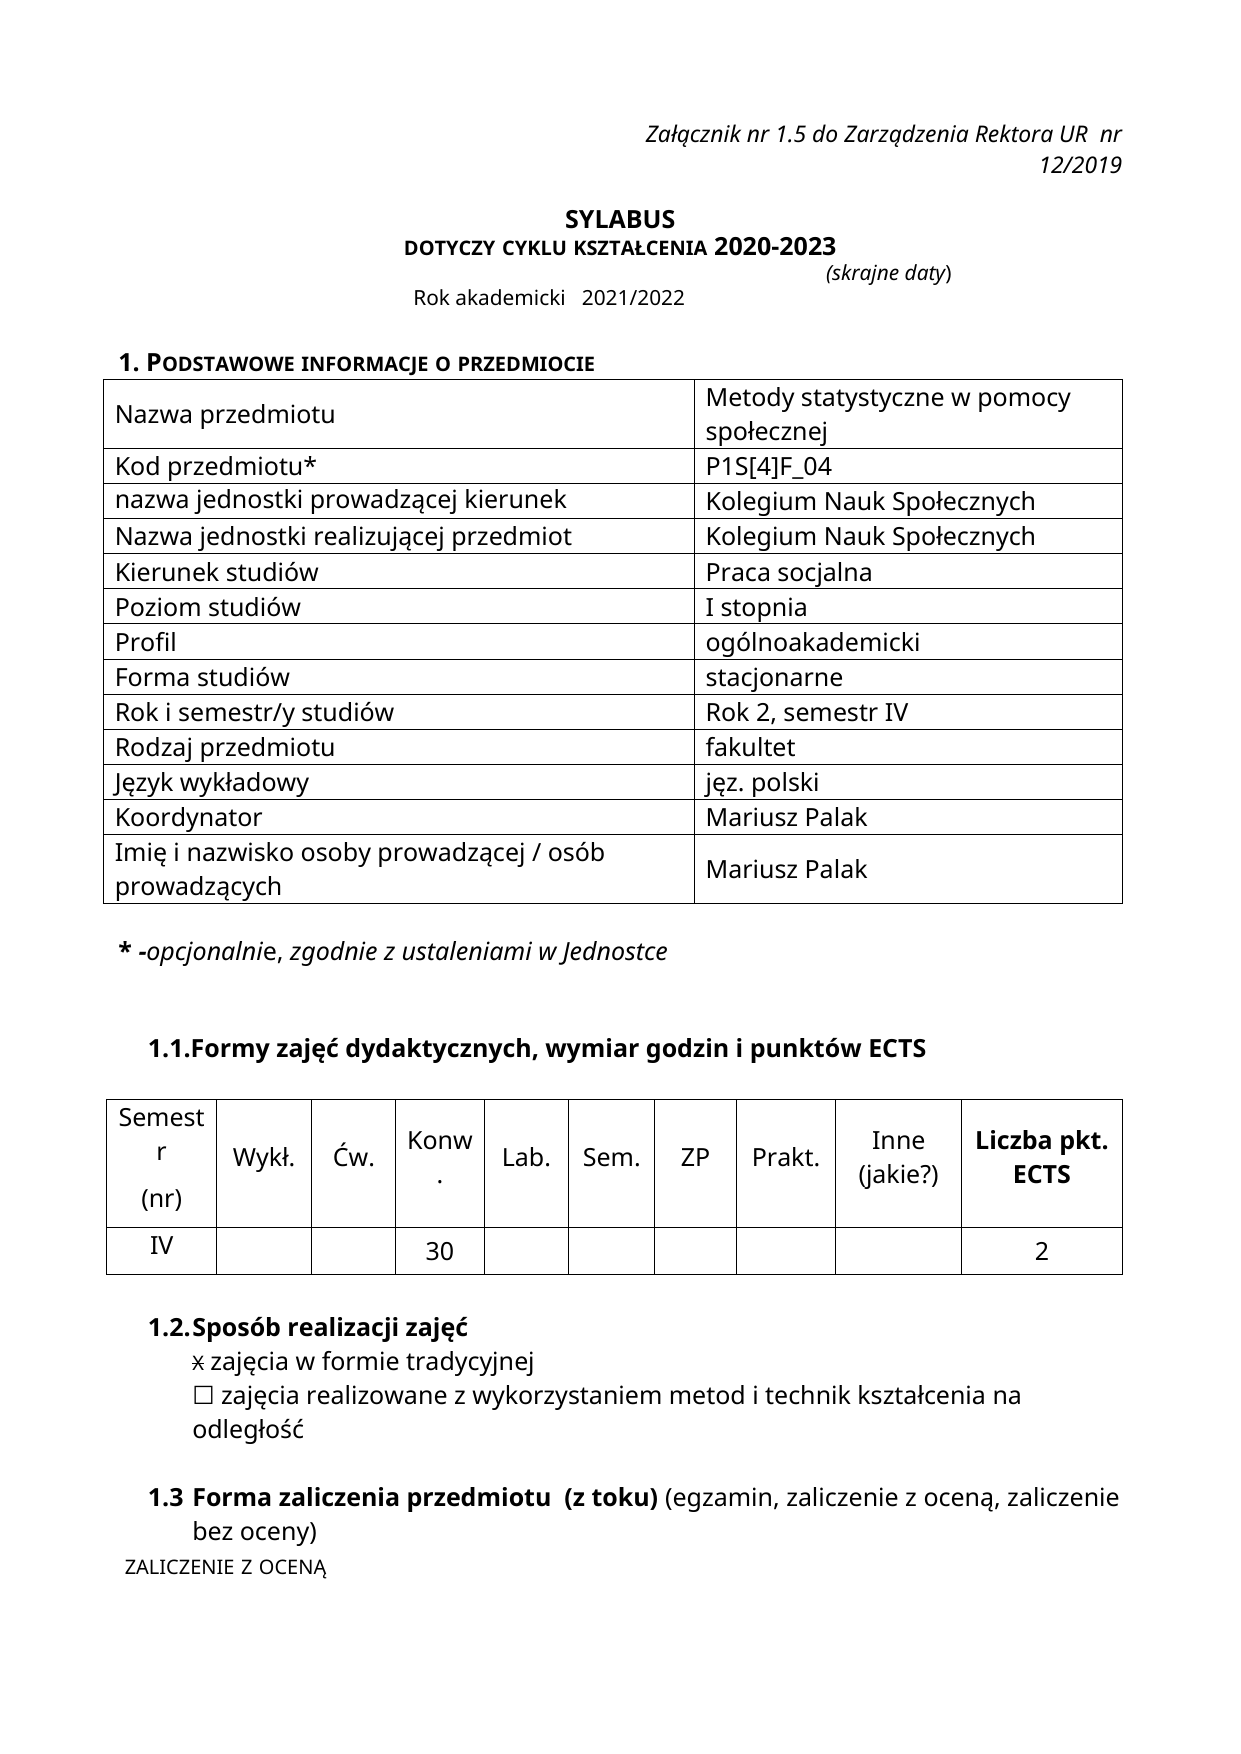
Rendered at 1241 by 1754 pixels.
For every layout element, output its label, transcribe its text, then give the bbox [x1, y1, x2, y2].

table_cell Kolegium Nauk Społecznych [695, 484, 1122, 518]
table_cell Mariusz Palak [695, 835, 1122, 903]
table_header Semestr (nr) [107, 1100, 216, 1227]
table_header Ćw. [312, 1100, 395, 1227]
table_cell Rodzaj przedmiotu [104, 730, 694, 764]
text 1.2. Sposób realizacji zajęć [148, 1309, 1122, 1343]
table_cell [655, 1228, 736, 1274]
table_cell Kod przedmiotu* [104, 449, 694, 483]
table_cell Nazwa jednostki realizującej przedmiot [104, 519, 694, 553]
table_cell 30 [396, 1228, 484, 1274]
table_header ZP [655, 1100, 736, 1227]
text ☐ zajęcia realizowane z wykorzystaniem metod i technik kształcenia na odległość [192, 1377, 1122, 1446]
table_cell Rok i semestr/y studiów [104, 695, 694, 729]
table_cell [217, 1228, 311, 1274]
table_cell fakultet [695, 730, 1122, 764]
table_header Inne (jakie?) [836, 1100, 961, 1227]
table_cell Mariusz Palak [695, 800, 1122, 834]
table_cell Praca socjalna [695, 554, 1122, 588]
text SYLABUS [118, 201, 1122, 236]
table_header Lab. [485, 1100, 568, 1227]
table_cell nazwa jednostki prowadzącej kierunek [104, 484, 694, 518]
table_cell Język wykładowy [104, 765, 694, 799]
table_cell Imię i nazwisko osoby prowadzącej / osób prowadzących [104, 835, 694, 903]
text Załącznik nr 1.5 do Zarządzenia Rektora UR nr 12/2019 [118, 118, 1122, 181]
table_cell [737, 1228, 835, 1274]
text * -opcjonalnie, zgodnie z ustaleniami w Jednostce [118, 933, 1122, 967]
text 1.1.Formy zajęć dydaktycznych, wymiar godzin i punktów ECTS [148, 1031, 1122, 1065]
table_header Nazwa przedmiotu [104, 380, 694, 448]
table_header Sem. [569, 1100, 654, 1227]
table_header Liczba pkt. ECTS [962, 1100, 1122, 1227]
table_cell jęz. polski [695, 765, 1122, 799]
table_header Konw. [396, 1100, 484, 1227]
table_cell P1S[4]F_04 [695, 449, 1122, 483]
table_cell Kolegium Nauk Społecznych [695, 519, 1122, 553]
text Rok akademicki 2021/2022 [118, 286, 1122, 311]
text dotyczy cyklu kształcenia 2020-2023 [118, 236, 1122, 261]
table_cell [569, 1228, 654, 1274]
table_cell 2 [962, 1228, 1122, 1274]
table_cell Rok 2, semestr IV [695, 695, 1122, 729]
text (skrajne daty) [118, 261, 1122, 286]
text x zajęcia w formie tradycyjnej [192, 1343, 1122, 1377]
table_header Metody statystyczne w pomocy społecznej [695, 380, 1122, 448]
table_cell Poziom studiów [104, 589, 694, 623]
table_cell Forma studiów [104, 660, 694, 693]
table_cell ogólnoakademicki [695, 624, 1122, 658]
table_cell [485, 1228, 568, 1274]
table_header Wykł. [217, 1100, 311, 1227]
table_cell stacjonarne [695, 660, 1122, 693]
text zaliczenie z oceną [118, 1548, 1122, 1582]
text 1. Podstawowe informacje o przedmiocie [118, 344, 1122, 379]
table_cell [836, 1228, 961, 1274]
table_cell IV [107, 1228, 216, 1274]
table_cell Koordynator [104, 800, 694, 834]
table_cell Kierunek studiów [104, 554, 694, 588]
table_cell [312, 1228, 395, 1274]
table_cell I stopnia [695, 589, 1122, 623]
text 1.3 Forma zaliczenia przedmiotu (z toku) (egzamin, zaliczenie z oceną, zaliczenie bez oceny) [148, 1479, 1122, 1548]
table_cell Profil [104, 624, 694, 658]
table_header Prakt. [737, 1100, 835, 1227]
